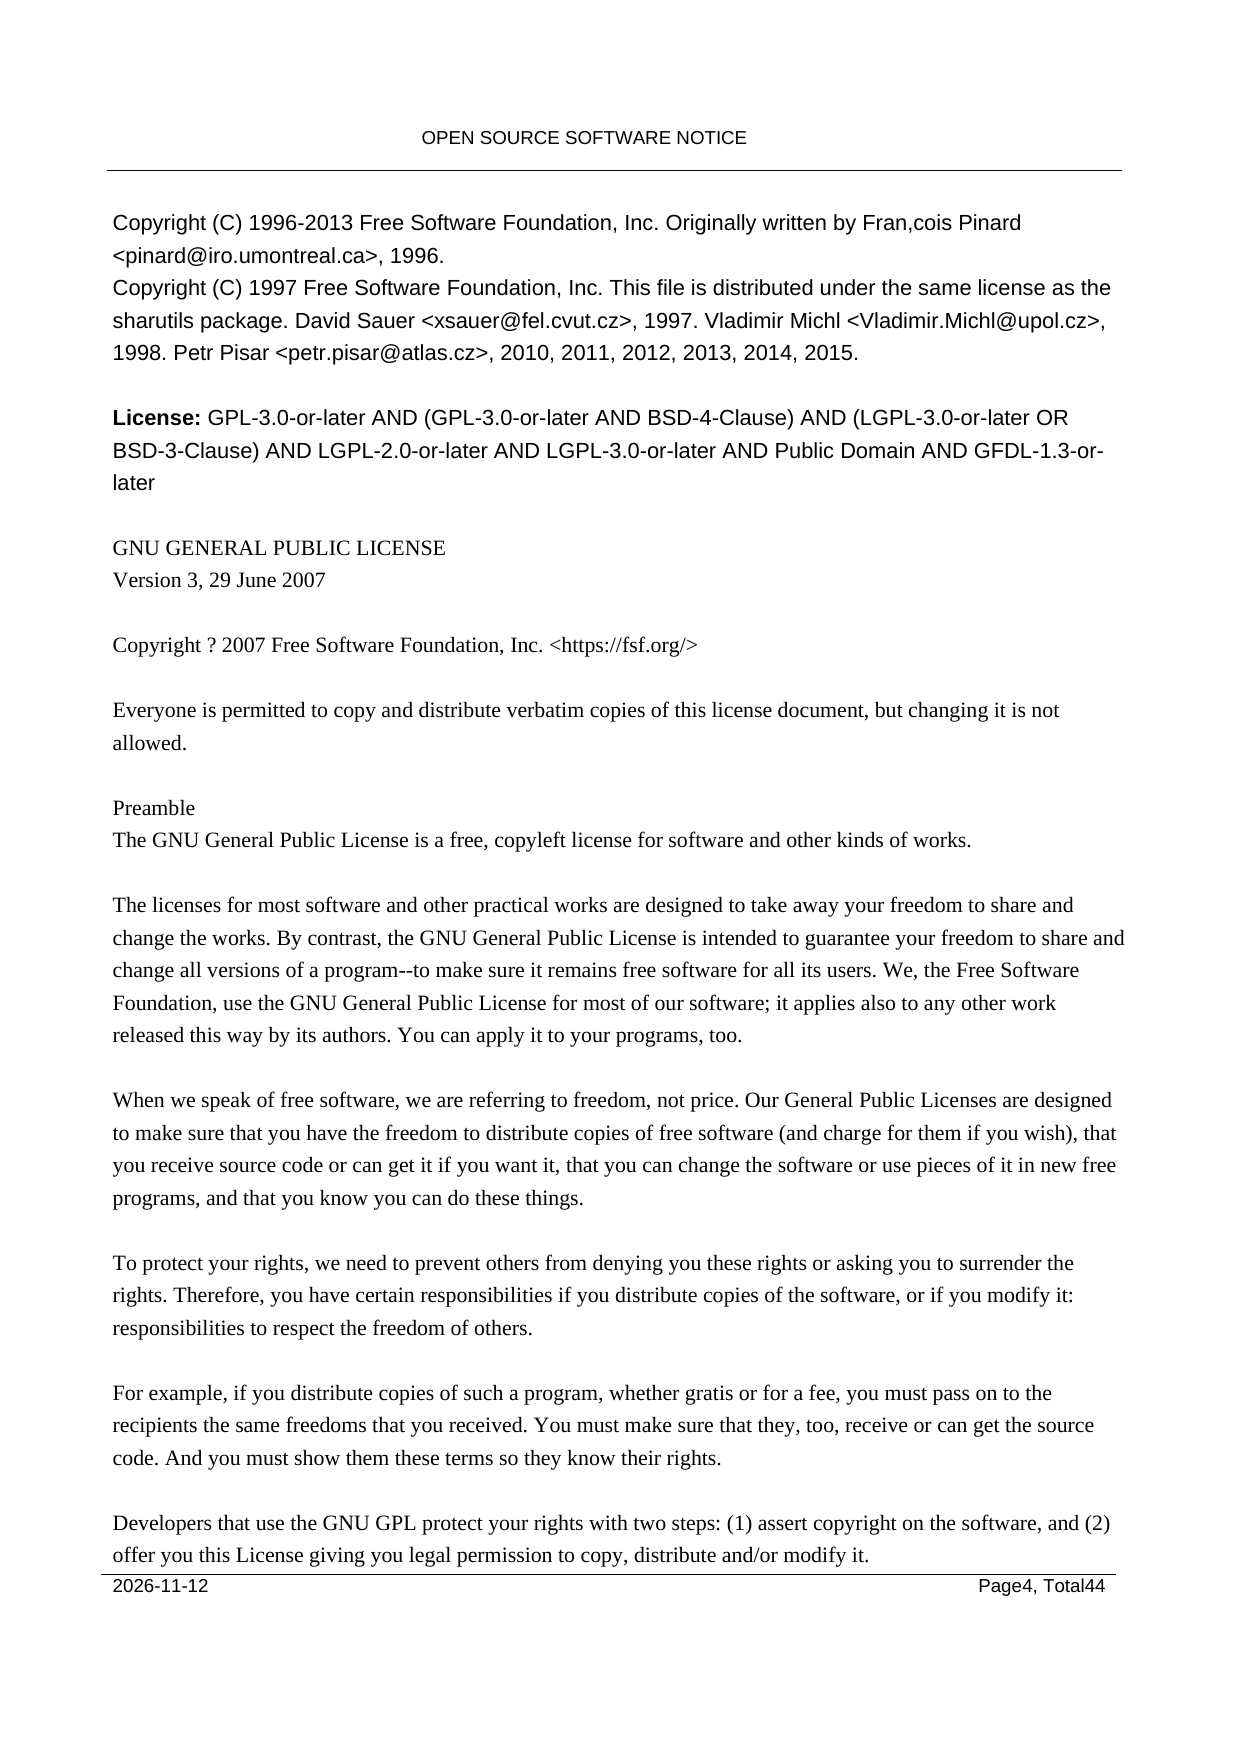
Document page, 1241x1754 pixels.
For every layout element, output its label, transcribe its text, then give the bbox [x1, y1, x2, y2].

text Copyright (C) 1996-2013 Free Software Foundation, Inc. Originally written by Fran,cois Pinard <pinard@iro.umontreal.ca>, 1996. [112, 206, 1128, 271]
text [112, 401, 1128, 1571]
text Copyright (C) 1997 Free Software Foundation, Inc. This file is distributed under the same license as the sharutils package. David Sauer <xsauer@fel.cvut.cz>, 1997. Vladimir Michl <Vladimir.Michl@upol.cz>, 1998. Petr Pisar <petr.pisar@atlas.cz>, 2010, 2011, 2012, 2013, 2014, 2015. [112, 271, 1128, 369]
